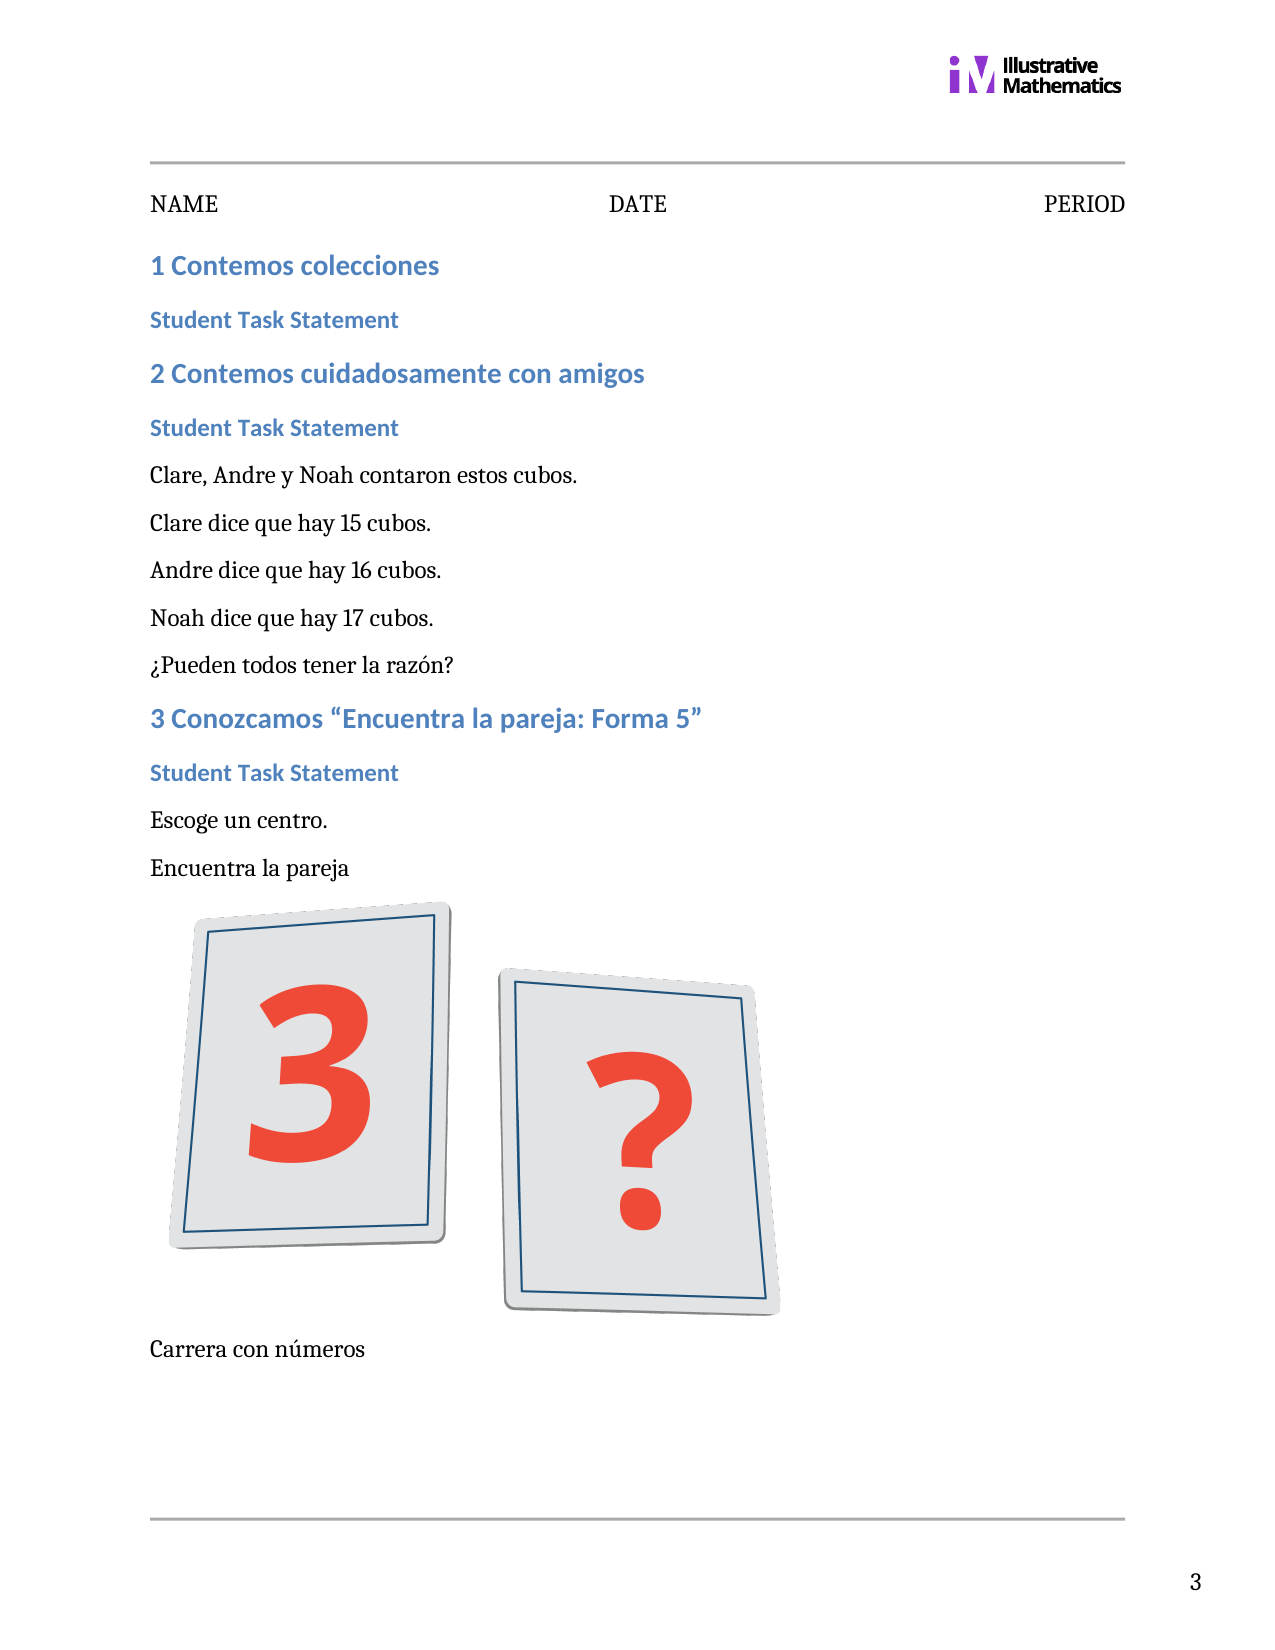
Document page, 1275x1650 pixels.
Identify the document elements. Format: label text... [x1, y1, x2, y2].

subtitle 2 Contemos cuidadosamente con amigos [150, 355, 1125, 391]
subtitle Student Task Statement [150, 757, 1125, 788]
subtitle Student Task Statement [150, 412, 1125, 442]
subtitle 1 Contemos colecciones [150, 247, 1125, 283]
subtitle 3 Conozcamos “Encuentra la pareja: Forma 5” [150, 701, 1125, 736]
picture [168, 901, 781, 1316]
text Andre dice que hay 16 cubos. [150, 556, 1125, 585]
text Escoge un centro. [150, 806, 1125, 835]
text Clare dice que hay 15 cubos. [150, 508, 1125, 537]
picture [949, 55, 1121, 93]
subtitle Student Task Statement [150, 304, 1125, 334]
text Noah dice que hay 17 cubos. [150, 603, 1125, 632]
text Clare, Andre y Noah contaron estos cubos. [150, 461, 1125, 490]
text Carrera con números [150, 1334, 1125, 1363]
text ¿Pueden todos tener la razón? [150, 651, 1125, 680]
text Encuentra la pareja [150, 854, 1125, 883]
